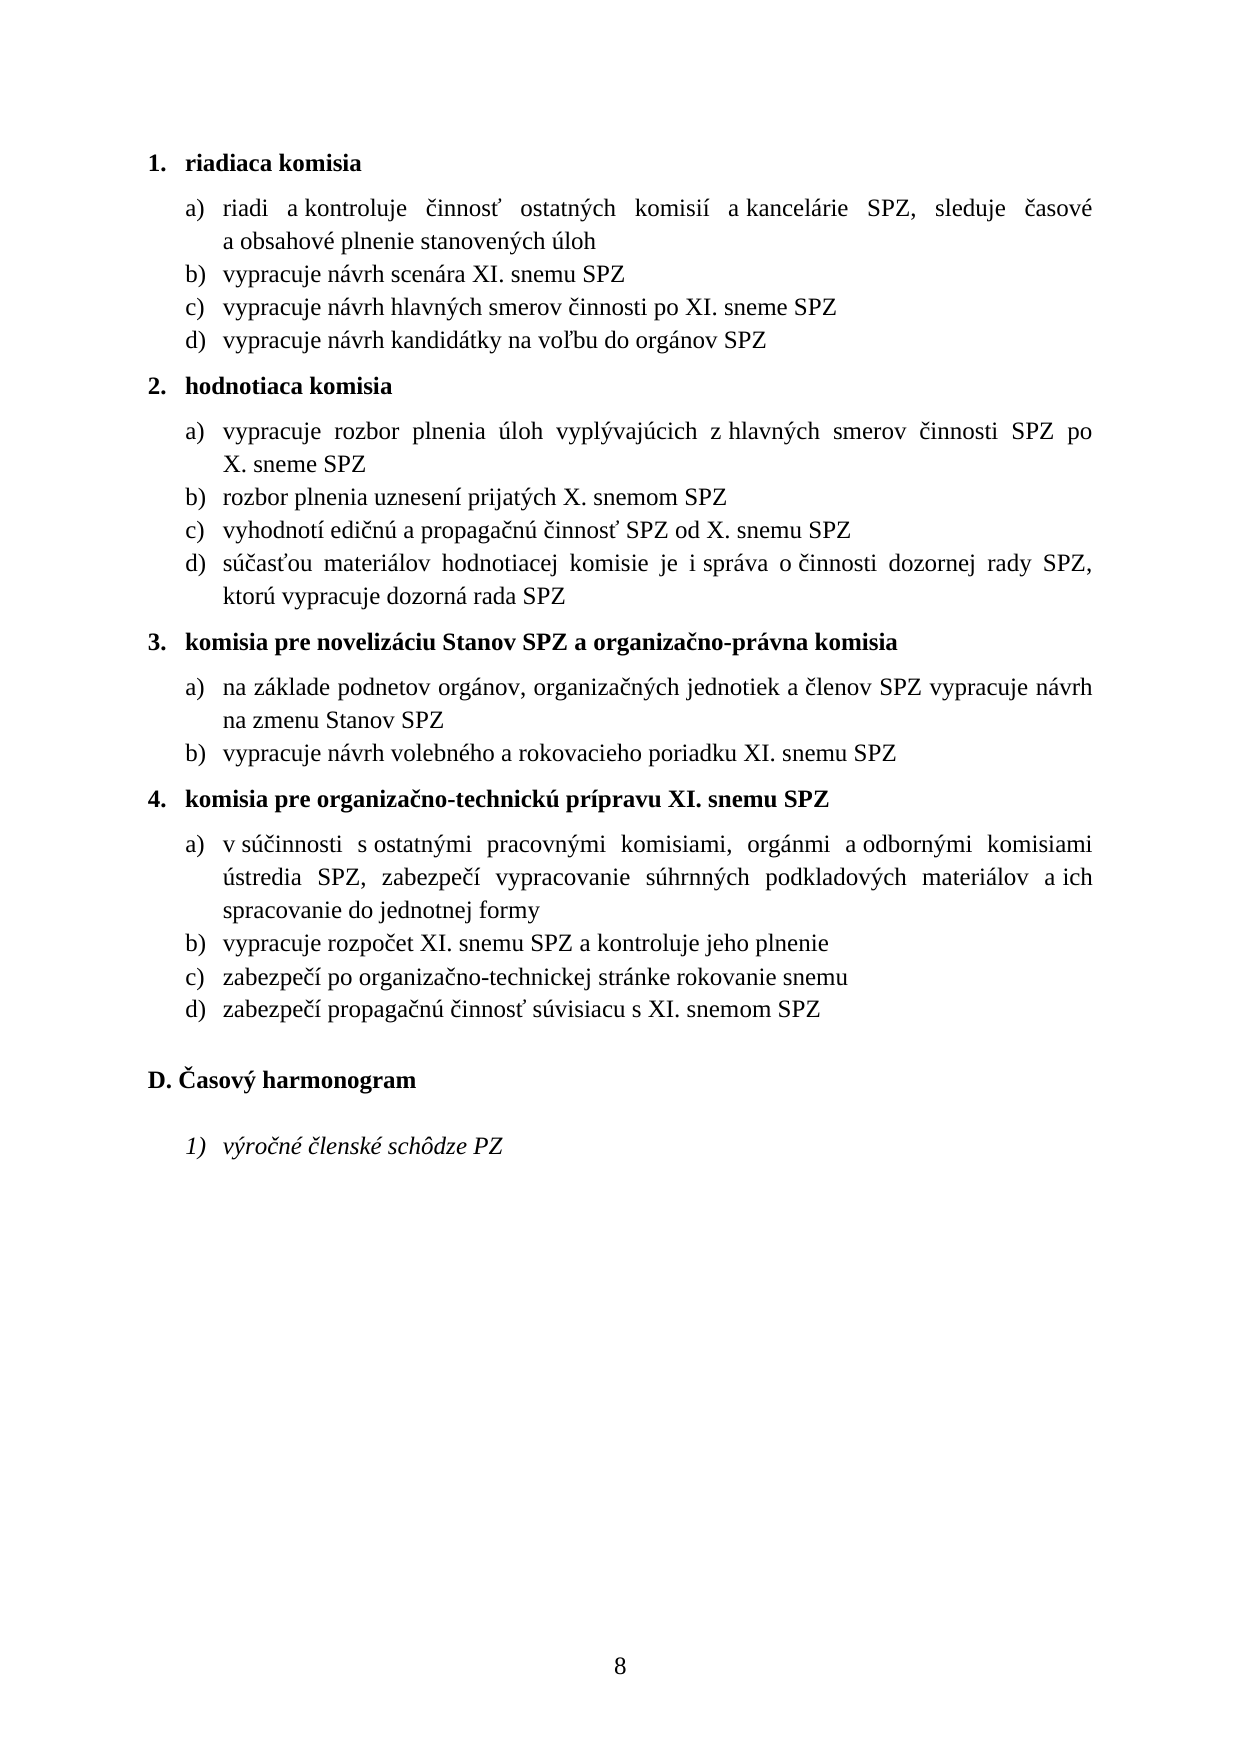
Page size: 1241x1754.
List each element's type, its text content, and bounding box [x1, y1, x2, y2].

list riadiaca komisia [148, 148, 1093, 176]
list vyhodnotí edičnú a propagačnú činnosť SPZ od X. snemu SPZ [185, 515, 1093, 544]
list komisia pre novelizáciu Stanov SPZ a organizačno-právna komisia [148, 627, 1093, 656]
list riadi a kontroluje činnosť ostatných komisií a kancelárie SPZ, sleduje časové a obsahové plnenie stanovených úloh [185, 193, 1093, 255]
list súčasťou materiálov hodnotiacej komisie je i správa o činnosti dozornej rady SPZ, ktorú vypracuje dozorná rada SPZ [185, 548, 1093, 610]
list zabezpečí po organizačno-technickej stránke rokovanie snemu [185, 962, 1093, 990]
list hodnotiaca komisia [148, 371, 1093, 399]
list vypracuje návrh hlavných smerov činnosti po XI. sneme SPZ [185, 292, 1093, 321]
list výročné členské schôdze PZ [185, 1131, 1093, 1160]
list vypracuje návrh kandidátky na voľbu do orgánov SPZ [185, 325, 1093, 354]
list zabezpečí propagačnú činnosť súvisiacu s XI. snemom SPZ [185, 994, 1093, 1023]
list vypracuje rozbor plnenia úloh vyplývajúcich z hlavných smerov činnosti SPZ po X. sneme SPZ [185, 416, 1093, 478]
list na základe podnetov orgánov, organizačných jednotiek a členov SPZ vypracuje návrh na zmenu Stanov SPZ [185, 672, 1093, 734]
subtitle D. Časový harmonogram [148, 1065, 1093, 1094]
list komisia pre organizačno-technickú prípravu XI. snemu SPZ [148, 784, 1093, 813]
list vypracuje návrh scenára XI. snemu SPZ [185, 259, 1093, 288]
list vypracuje rozpočet XI. snemu SPZ a kontroluje jeho plnenie [185, 928, 1093, 957]
list vypracuje návrh volebného a rokovacieho poriadku XI. snemu SPZ [185, 738, 1093, 767]
list v súčinnosti s ostatnými pracovnými komisiami, orgánmi a odbornými komisiami ústredia SPZ, zabezpečí vypracovanie súhrnných podkladových materiálov a ich spracovanie do jednotnej formy [185, 829, 1093, 924]
list rozbor plnenia uznesení prijatých X. snemom SPZ [185, 482, 1093, 511]
